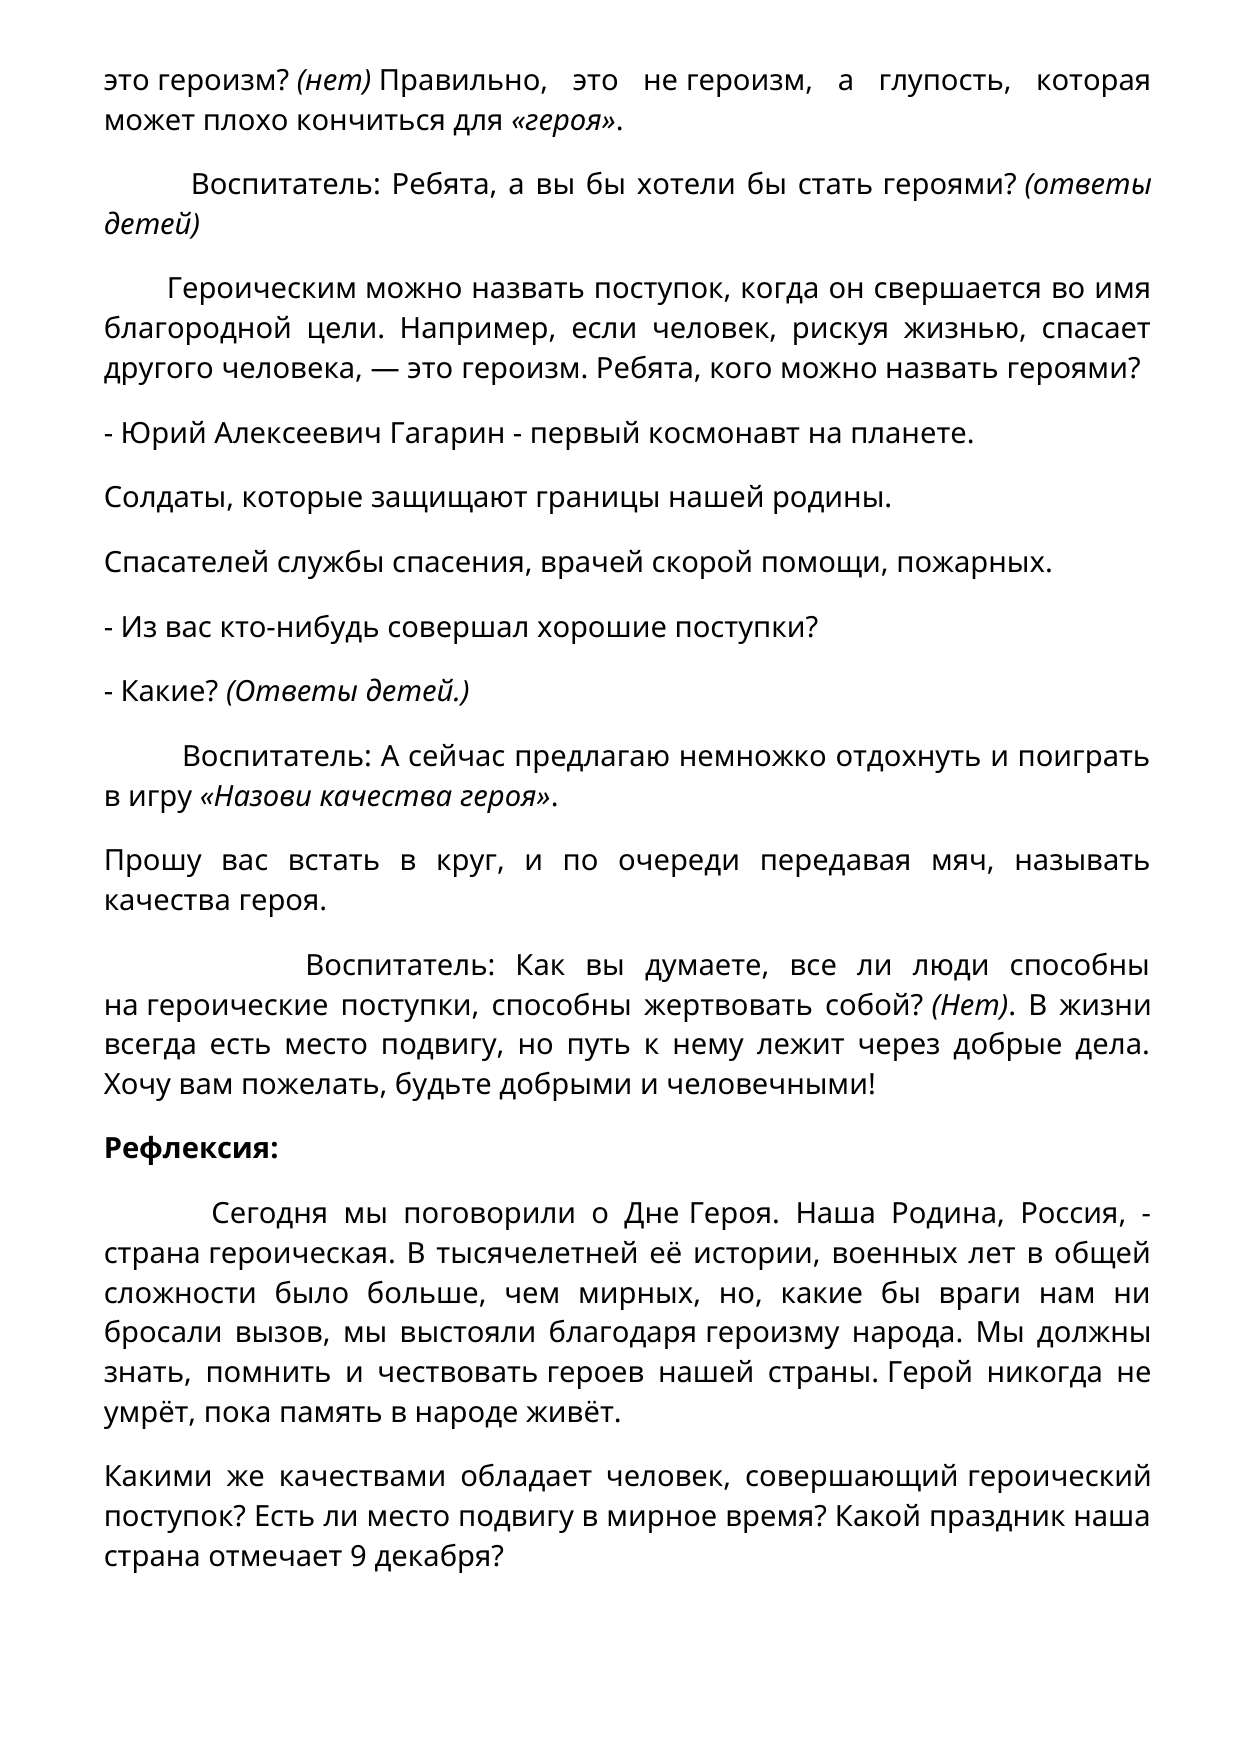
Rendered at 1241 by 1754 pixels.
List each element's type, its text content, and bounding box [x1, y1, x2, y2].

text Спасателей службы спасения, врачей скорой помощи, пожарных. [103, 541, 1152, 581]
text Рефлексия: [103, 1128, 1152, 1167]
text Какими же качествами обладает человек, совершающий героический поступок? Есть ли место подвигу в мирное время? Какой праздник наша страна отмечает 9 декабря? [103, 1456, 1152, 1575]
text Воспитатель: Как вы думаете, все ли люди способны на героические поступки, способны жертвовать собой? (Нет). В жизни всегда есть место подвигу, но путь к нему лежит через добрые дела. Хочу вам пожелать, будьте добрыми и человечными! [103, 944, 1152, 1103]
text Сегодня мы поговорили о Дне Героя. Наша Родина, Россия, - страна героическая. В тысячелетней её истории, военных лет в общей сложности было больше, чем мирных, но, какие бы враги нам ни бросали вызов, мы выстояли благодаря героизму народа. Мы должны знать, помнить и чествовать героев нашей страны. Герой никогда не умрёт, пока память в народе живёт. [103, 1192, 1152, 1431]
text Воспитатель: А сейчас предлагаю немножко отдохнуть и поиграть в игру «Назови качества героя». [103, 735, 1152, 815]
text Воспитатель: Ребята, а вы бы хотели бы стать героями? (ответы детей) [103, 163, 1152, 243]
text - Какие? (Ответы детей.) [103, 671, 1152, 710]
text - Юрий Алексеевич Гагарин - первый космонавт на планете. [103, 412, 1152, 452]
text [103, 59, 1152, 138]
text - Из вас кто-нибудь совершал хорошие поступки? [103, 606, 1152, 646]
text Героическим можно назвать поступок, когда он свершается во имя благородной цели. Например, если человек, рискуя жизнью, спасает другого человека, — это героизм. Ребята, кого можно назвать героями? [103, 268, 1152, 387]
text Прошу вас встать в круг, и по очереди передавая мяч, называть качества героя. [103, 840, 1152, 919]
text Солдаты, которые защищают границы нашей родины. [103, 477, 1152, 516]
